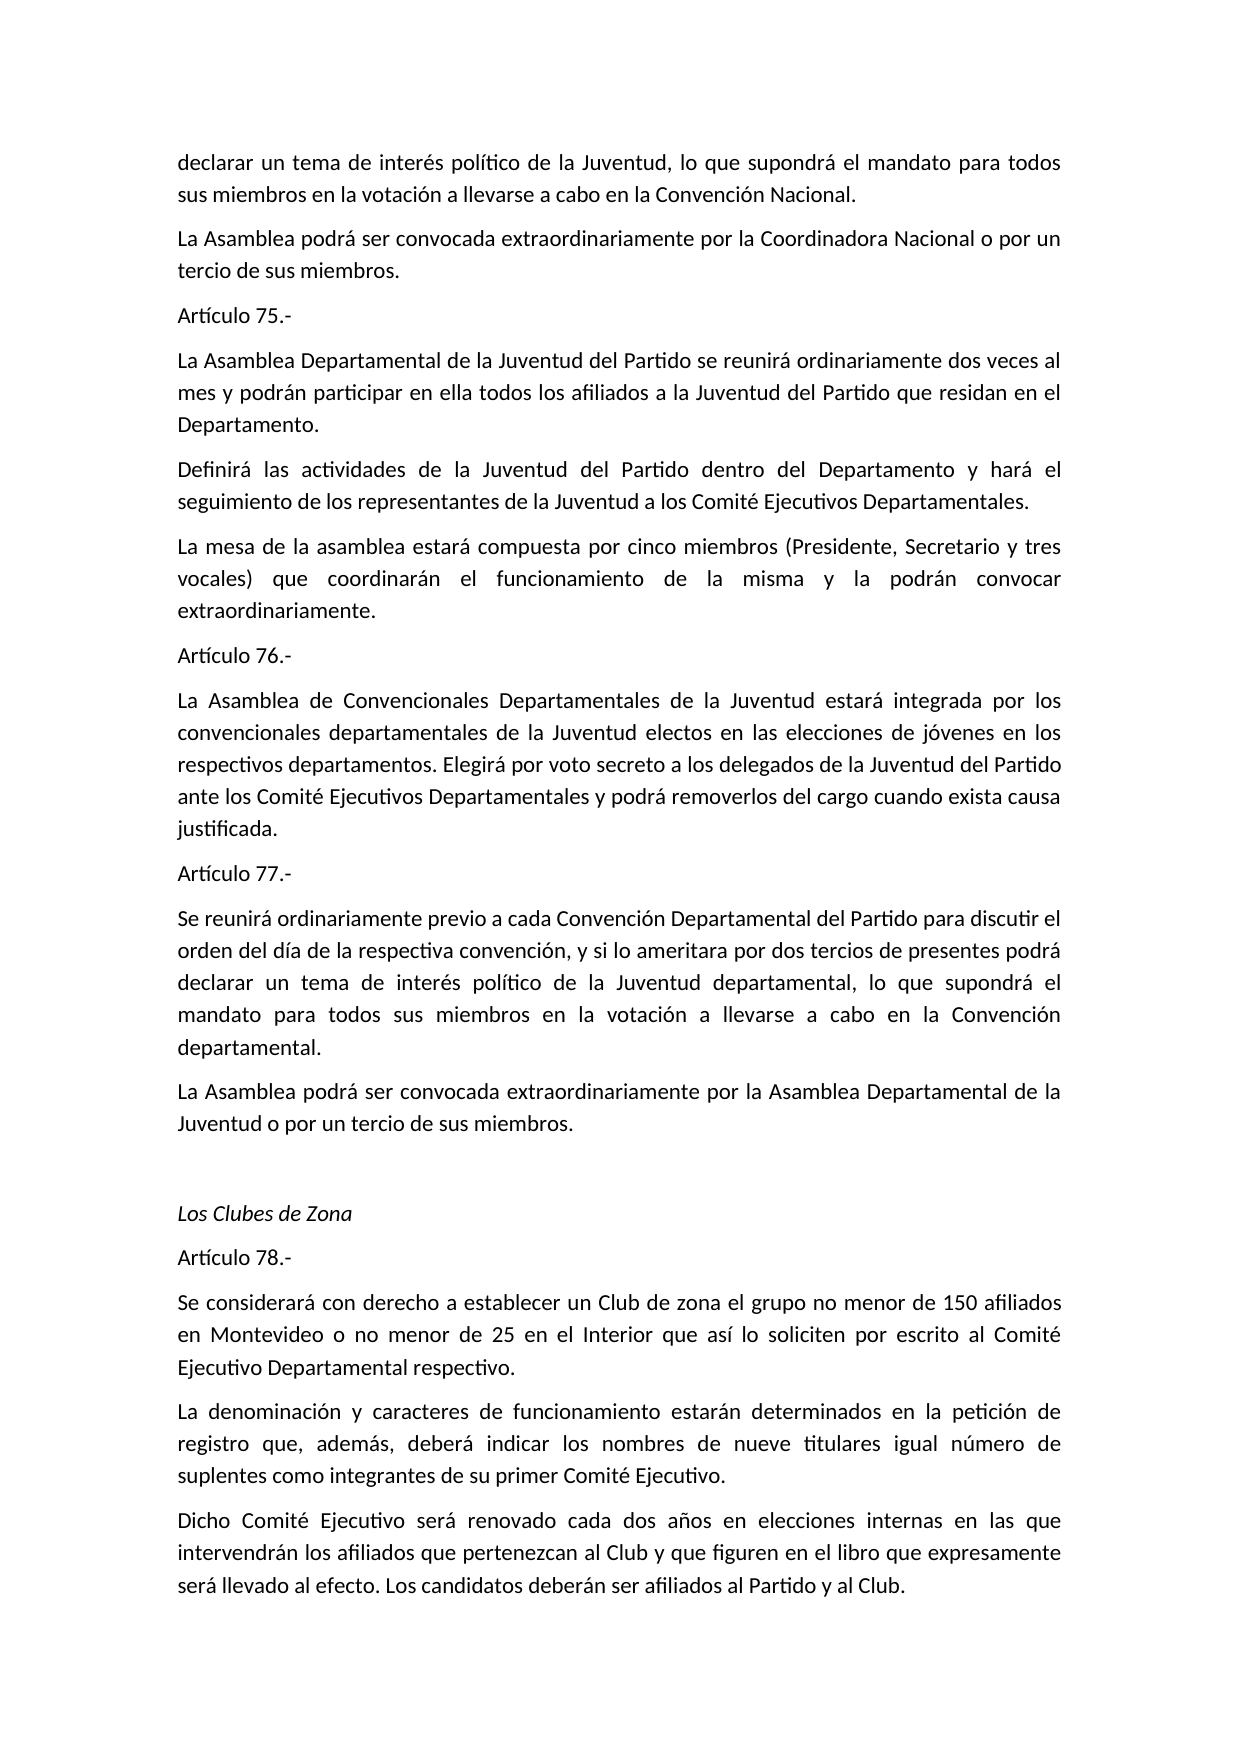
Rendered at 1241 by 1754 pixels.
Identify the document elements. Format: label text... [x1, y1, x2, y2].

text Definirá las actividades de la Juventud del Partido dentro del Departamento y hará el seguimiento de los representantes de la Juventud a los Comité Ejecutivos Departamentales. [177, 455, 1063, 515]
text La mesa de la asamblea estará compuesta por cinco miembros (Presidente, Secretario y tres vocales) que coordinarán el funcionamiento de la misma y la podrán convocar extraordinariamente. [177, 532, 1063, 624]
text La denominación y caracteres de funcionamiento estarán determinados en la petición de registro que, además, deberá indicar los nombres de nueve titulares igual número de suplentes como integrantes de su primer Comité Ejecutivo. [177, 1397, 1063, 1490]
text Artículo 75.- [177, 301, 1063, 329]
text Dicho Comité Ejecutivo será renovado cada dos años en elecciones internas en las que intervendrán los afiliados que pertenezcan al Club y que figuren en el libro que expresamente será llevado al efecto. Los candidatos deberán ser afiliados al Partido y al Club. [177, 1506, 1063, 1599]
text Se considerará con derecho a establecer un Club de zona el grupo no menor de 150 afiliados en Montevideo o no menor de 25 en el Interior que así lo soliciten por escrito al Comité Ejecutivo Departamental respectivo. [177, 1288, 1063, 1381]
text Artículo 76.- [177, 641, 1063, 669]
text La Asamblea de Convencionales Departamentales de la Juventud estará integrada por los convencionales departamentales de la Juventud electos en las elecciones de jóvenes en los respectivos departamentos. Elegirá por voto secreto a los delegados de la Juventud del Partido ante los Comité Ejecutivos Departamentales y podrá removerlos del cargo cuando exista causa justificada. [177, 686, 1063, 842]
text La Asamblea Departamental de la Juventud del Partido se reunirá ordinariamente dos veces al mes y podrán participar en ella todos los afiliados a la Juventud del Partido que residan en el Departamento. [177, 346, 1063, 438]
text Artículo 78.- [177, 1243, 1063, 1272]
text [177, 148, 1063, 208]
text La Asamblea podrá ser convocada extraordinariamente por la Asamblea Departamental de la Juventud o por un tercio de sus miembros. [177, 1077, 1063, 1137]
text Los Clubes de Zona [177, 1199, 1063, 1227]
text La Asamblea podrá ser convocada extraordinariamente por la Coordinadora Nacional o por un tercio de sus miembros. [177, 224, 1063, 285]
text Se reunirá ordinariamente previo a cada Convención Departamental del Partido para discutir el orden del día de la respectiva convención, y si lo ameritara por dos tercios de presentes podrá declarar un tema de interés político de la Juventud departamental, lo que supondrá el mandato para todos sus miembros en la votación a llevarse a cabo en la Convención departamental. [177, 904, 1063, 1061]
text Artículo 77.- [177, 859, 1063, 887]
